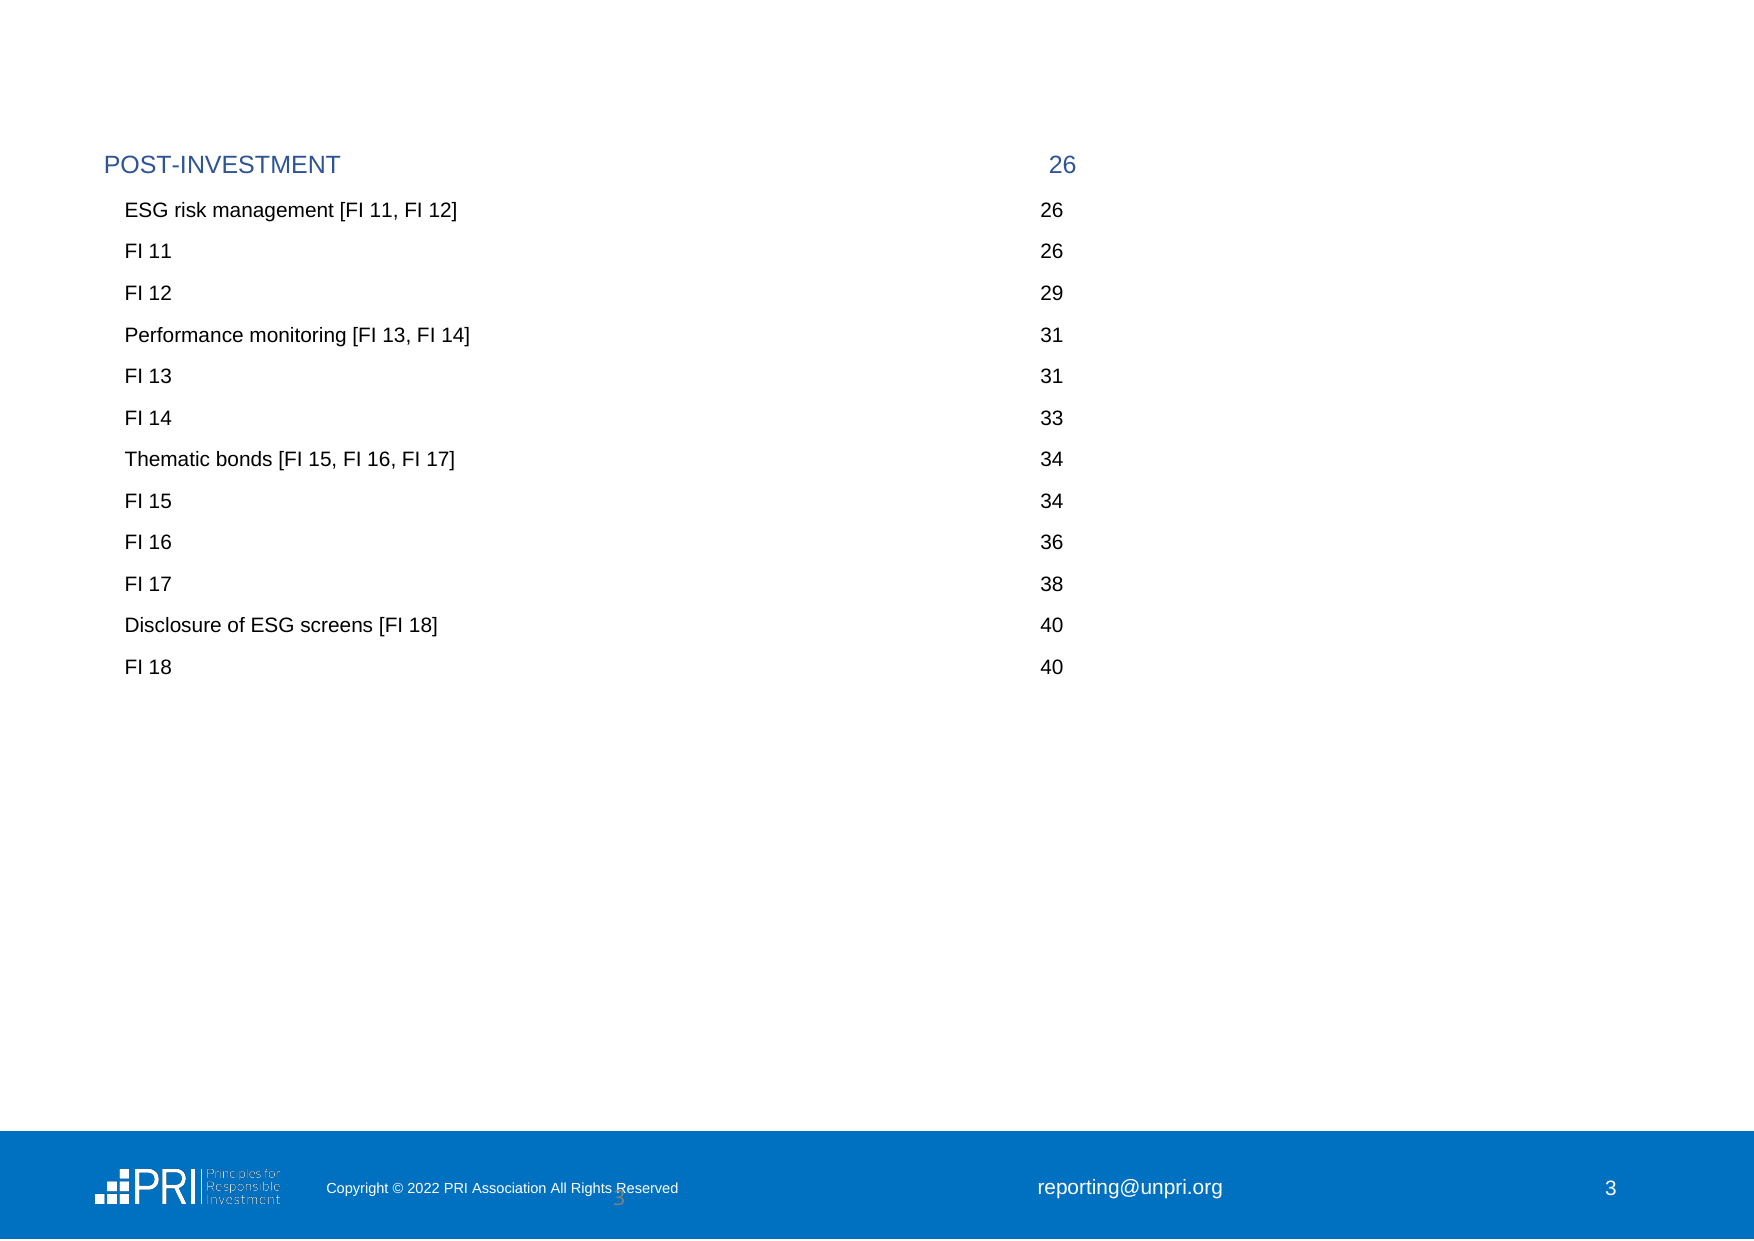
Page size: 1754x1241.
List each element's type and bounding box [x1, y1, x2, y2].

picture [92, 1166, 282, 1207]
